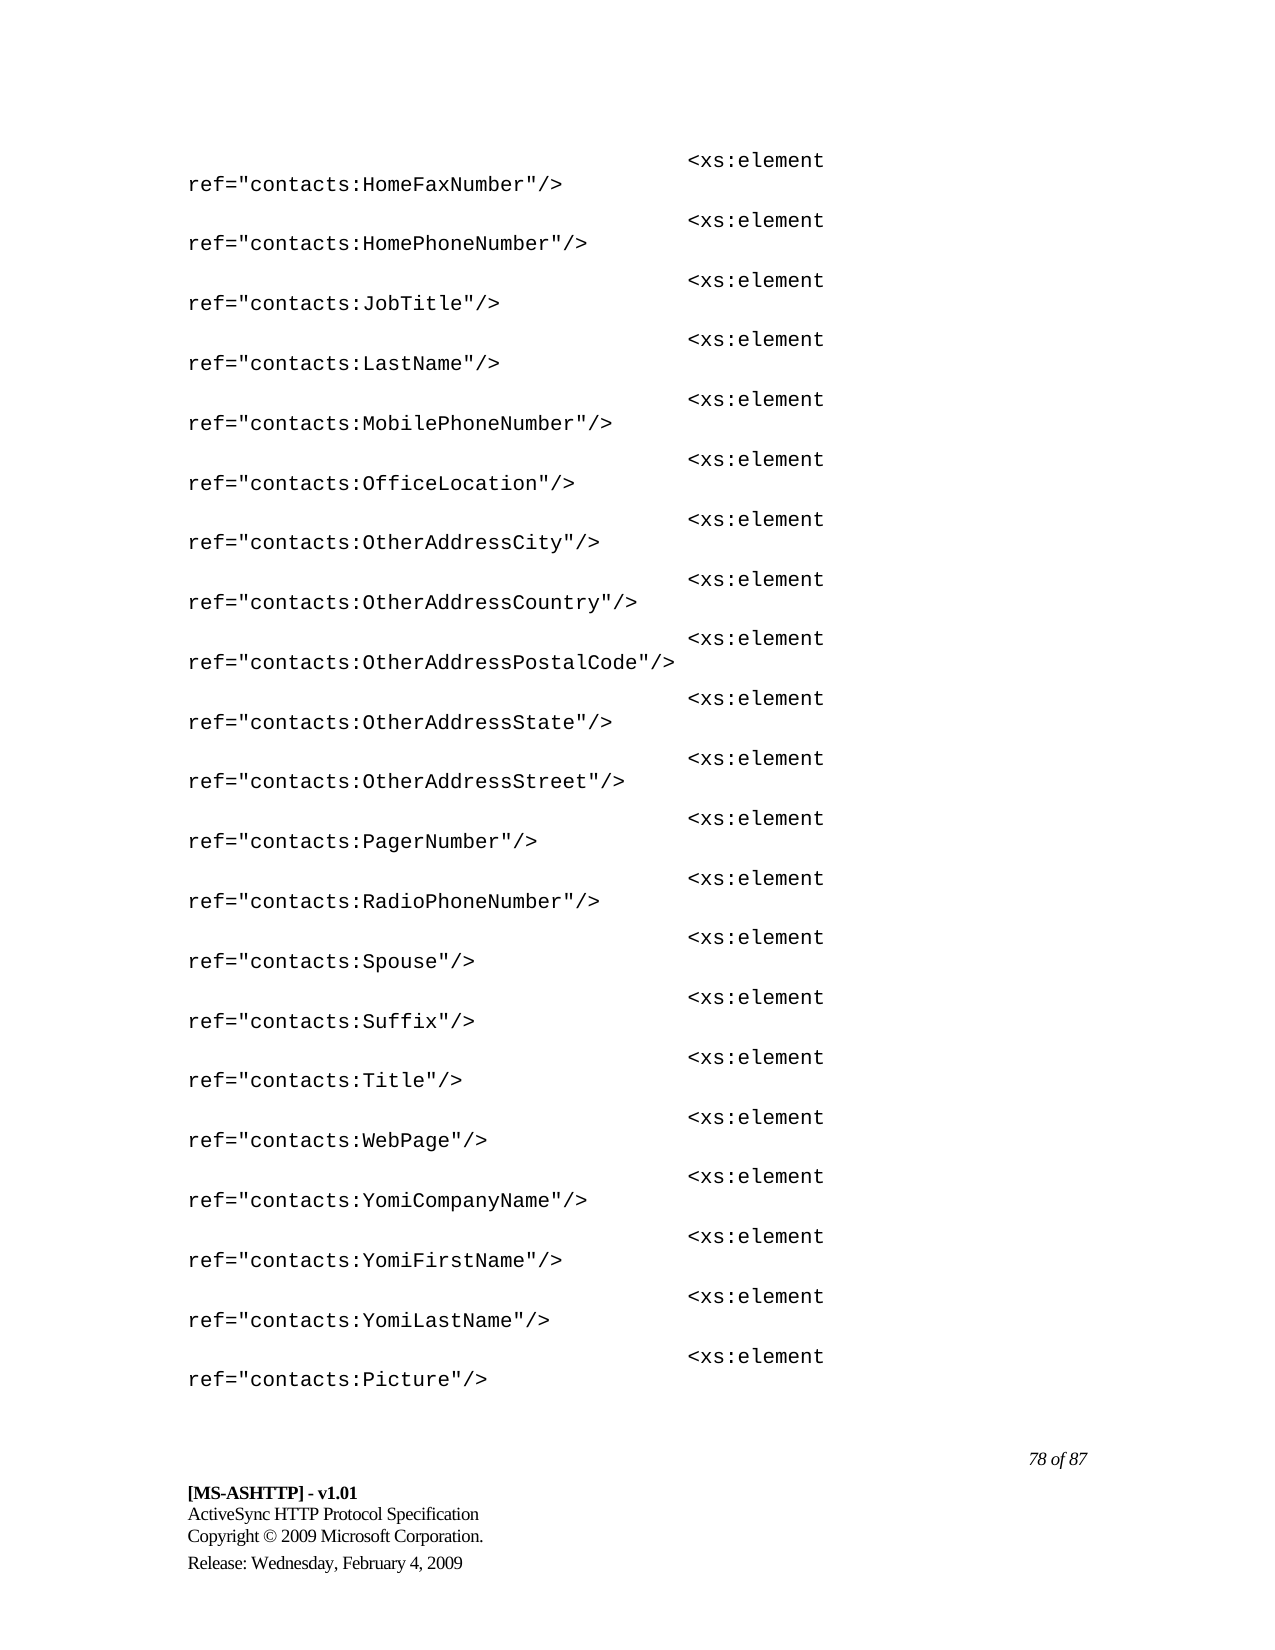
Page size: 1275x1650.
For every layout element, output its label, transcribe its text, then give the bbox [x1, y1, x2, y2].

text <xs:element ref="contacts:PagerNumber"/> [187, 808, 1087, 855]
text <xs:element ref="contacts:WebPage"/> [187, 1107, 1087, 1154]
text <xs:element ref="contacts:YomiLastName"/> [187, 1286, 1087, 1333]
text <xs:element ref="contacts:OfficeLocation"/> [187, 449, 1087, 496]
text <xs:element ref="contacts:Title"/> [187, 1047, 1087, 1094]
text <xs:element ref="contacts:YomiCompanyName"/> [187, 1166, 1087, 1214]
text <xs:element ref="contacts:OtherAddressCountry"/> [187, 568, 1087, 616]
text <xs:element ref="contacts:Suffix"/> [187, 987, 1087, 1034]
text <xs:element ref="contacts:Picture"/> [187, 1346, 1087, 1393]
text <xs:element ref="contacts:OtherAddressCity"/> [187, 509, 1087, 556]
text <xs:element ref="contacts:OtherAddressPostalCode"/> [187, 628, 1087, 676]
text <xs:element ref="contacts:OtherAddressStreet"/> [187, 748, 1087, 795]
text <xs:element ref="contacts:YomiFirstName"/> [187, 1226, 1087, 1273]
text <xs:element ref="contacts:LastName"/> [187, 329, 1087, 377]
text <xs:element ref="contacts:JobTitle"/> [187, 269, 1087, 317]
text <xs:element ref="contacts:MobilePhoneNumber"/> [187, 389, 1087, 436]
text <xs:element ref="contacts:HomeFaxNumber"/> [187, 150, 1087, 197]
text <xs:element ref="contacts:RadioPhoneNumber"/> [187, 867, 1087, 915]
text <xs:element ref="contacts:OtherAddressState"/> [187, 688, 1087, 735]
text <xs:element ref="contacts:HomePhoneNumber"/> [187, 210, 1087, 257]
text <xs:element ref="contacts:Spouse"/> [187, 927, 1087, 974]
